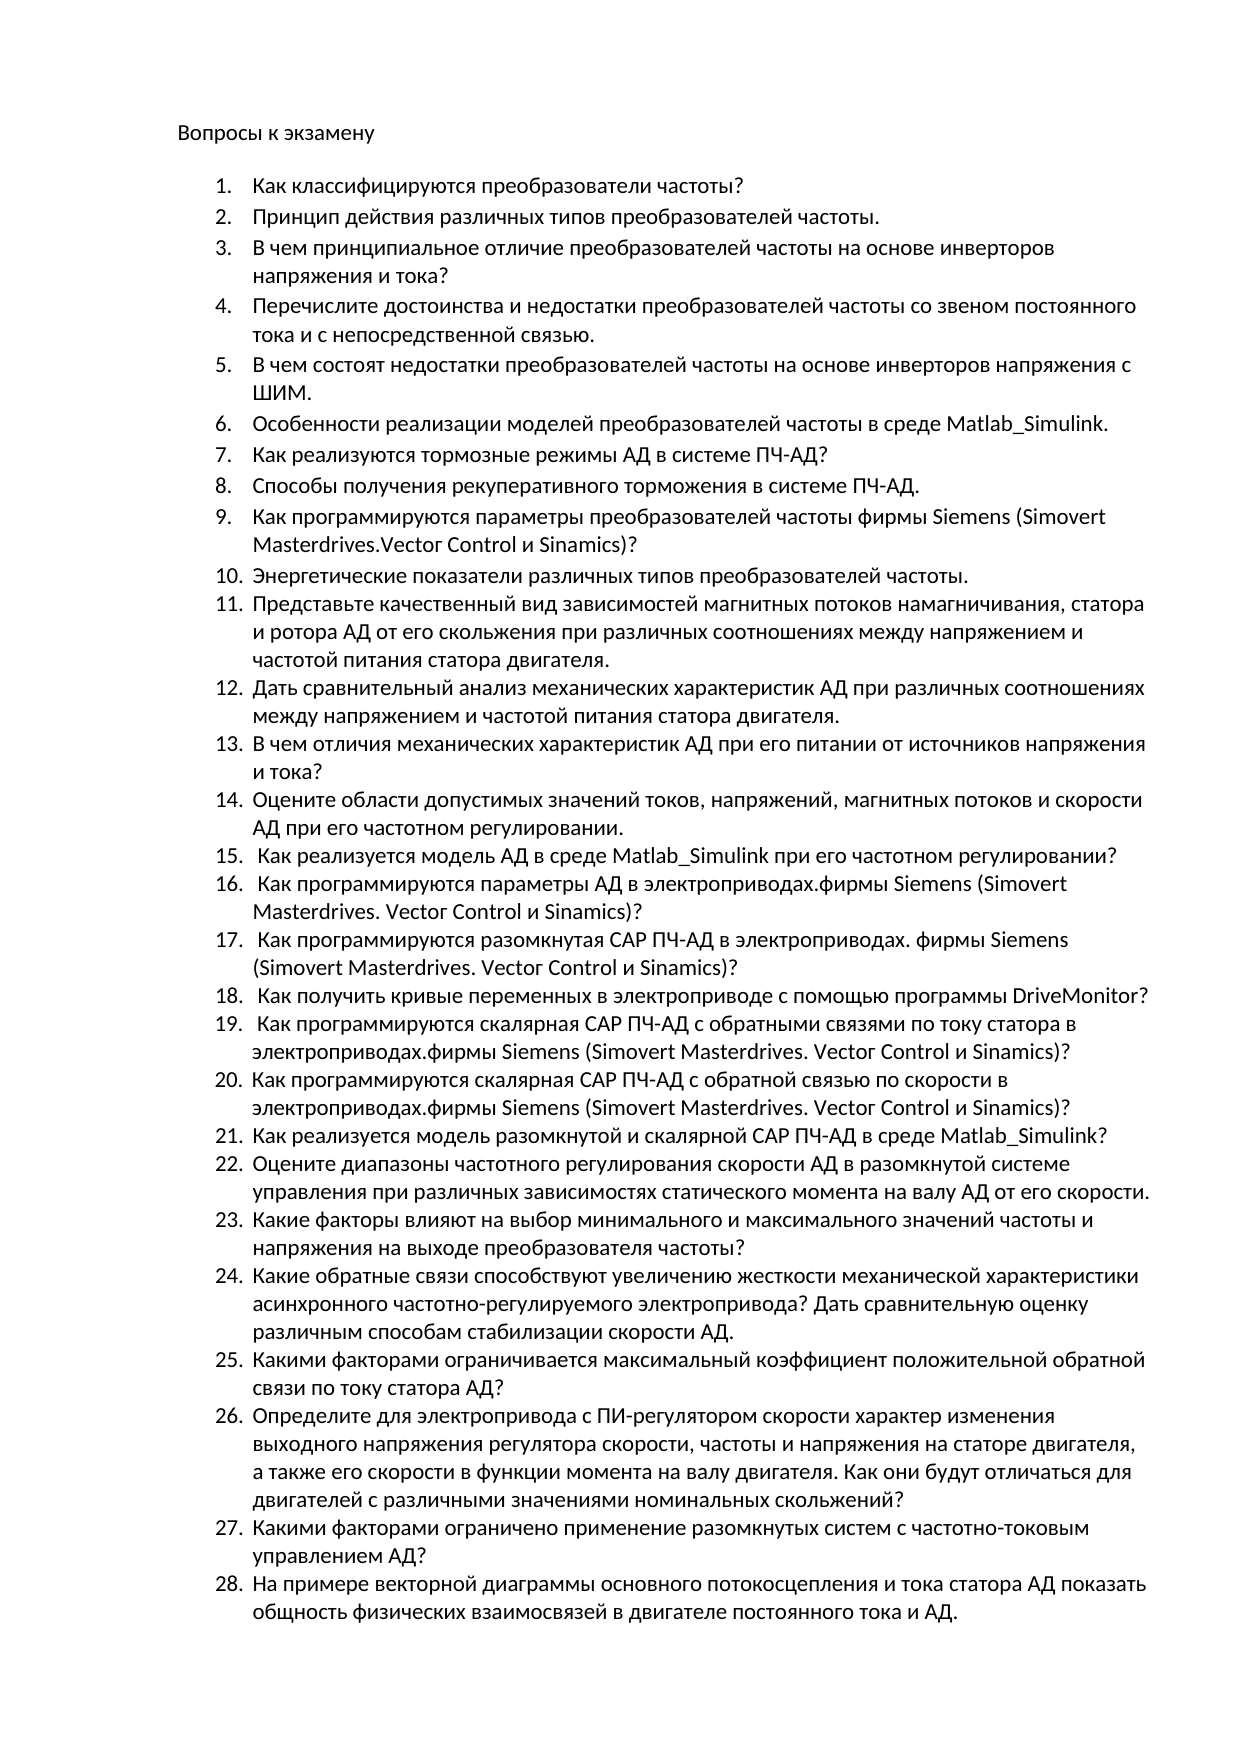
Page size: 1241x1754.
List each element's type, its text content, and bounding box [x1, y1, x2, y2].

list Способы получения рекуперативного торможения в системе ПЧ-АД. [215, 471, 1152, 499]
list Как реализуются тормозные режимы АД в системе ПЧ-АД? [215, 440, 1152, 468]
list Как программируются параметры преобразователей частоты фирмы Siemens (Simovert Masterdrives.Vесtог Control и Sinamiсs)? [215, 502, 1152, 558]
list Дать сравнительный анализ механических характеристик АД при различных соотношениях между напряжением и частотой питания статора двигателя. [215, 673, 1152, 729]
list Как получить кривые переменных в электроприводе с помощью программы DriveMonitor? [215, 981, 1152, 1009]
list Особенности реализации моделей преобразователей частоты в среде Matlab_Simulink. [215, 409, 1152, 437]
list Какие обратные связи способствуют увеличению жесткости механической характеристики асинхронного частотно-регулируемого электропривода? Дать сравнительную оценку различным способам стабилизации скорости АД. [215, 1261, 1152, 1345]
text Вопросы к экзамену [177, 118, 1152, 146]
list Как программируются параметры АД в электроприводах.фирмы Siemens (Simovert Masterdrives. Vесtог Control и Sinamiсs)? [215, 869, 1152, 925]
list В чем принципиальное отличие преобразователей частоты на основе инверторов напряжения и тока? [215, 233, 1152, 289]
list Как реализуется модель АД в среде Matlab_Simulink при его частотном регулировании? [215, 841, 1152, 869]
list Энергетические показатели различных типов преобразователей частоты. [215, 561, 1152, 589]
list Какие факторы влияют на выбор минимального и максимального значений частоты и напряжения на выходе преобразователя частоты? [215, 1205, 1152, 1261]
list Как реализуется модель разомкнутой и скалярной САР ПЧ-АД в среде Matlab_Simulink? [215, 1121, 1152, 1149]
list Принцип действия различных типов преобразователей частоты. [215, 202, 1152, 230]
list Оцените диапазоны частотного регулирования скорости АД в разомкнутой системе управления при различных зависимостях статического момента на валу АД от его скорости. [215, 1149, 1152, 1205]
list Перечислите достоинства и недостатки преобразователей частоты со звеном постоянного тока и с непосредственной связью. [215, 292, 1152, 348]
list Как программируются скалярная САР ПЧ-АД с обратной связью по скорости в электроприводах.фирмы Siemens (Simovert Masterdrives. Vесtог Control и Sinamiсs)? [214, 1065, 1152, 1121]
list Как программируются скалярная САР ПЧ-АД с обратными связями по току статора в электроприводах.фирмы Siemens (Simovert Masterdrives. Vесtог Control и Sinamiсs)? [214, 1009, 1152, 1065]
list Как классифицируются преобразователи частоты? [215, 171, 1152, 199]
list Какими факторами ограничено применение разомкнутых систем с частотно-токовым управлением АД? [215, 1513, 1152, 1569]
list В чем состоят недостатки преобразователей частоты на основе инверторов напряжения с ШИМ. [215, 351, 1152, 407]
list На примере векторной диаграммы основного потокосцепления и тока статора АД показать общность физических взаимосвязей в двигателе постоянного тока и АД. [215, 1569, 1152, 1626]
list Оцените области допустимых значений токов, напряжений, магнитных потоков и скорости АД при его частотном регулировании. [215, 785, 1152, 841]
list Какими факторами ограничивается максимальный коэффициент положительной обратной связи по току статора АД? [215, 1345, 1152, 1401]
list Представьте качественный вид зависимостей магнитных потоков намагничивания, статора и ротора АД от его скольжения при различных соотношениях между напряжением и частотой питания статора двигателя. [215, 589, 1152, 673]
list Определите для электропривода с ПИ-регулятором скорости характер изменения выходного напряжения регулятора скорости, частоты и напряжения на статоре двигателя, а также его скорости в функции момента на валу двигателя. Как они будут отличаться для двигателей с различными значениями номинальных скольжений? [215, 1401, 1152, 1513]
list В чем отличия механических характеристик АД при его питании от источников напряжения и тока? [215, 729, 1152, 785]
list Как программируются разомкнутая САР ПЧ-АД в электроприводах. фирмы Siemens (Simovert Masterdrives. Vесtог Control и Sinamiсs)? [215, 925, 1152, 981]
